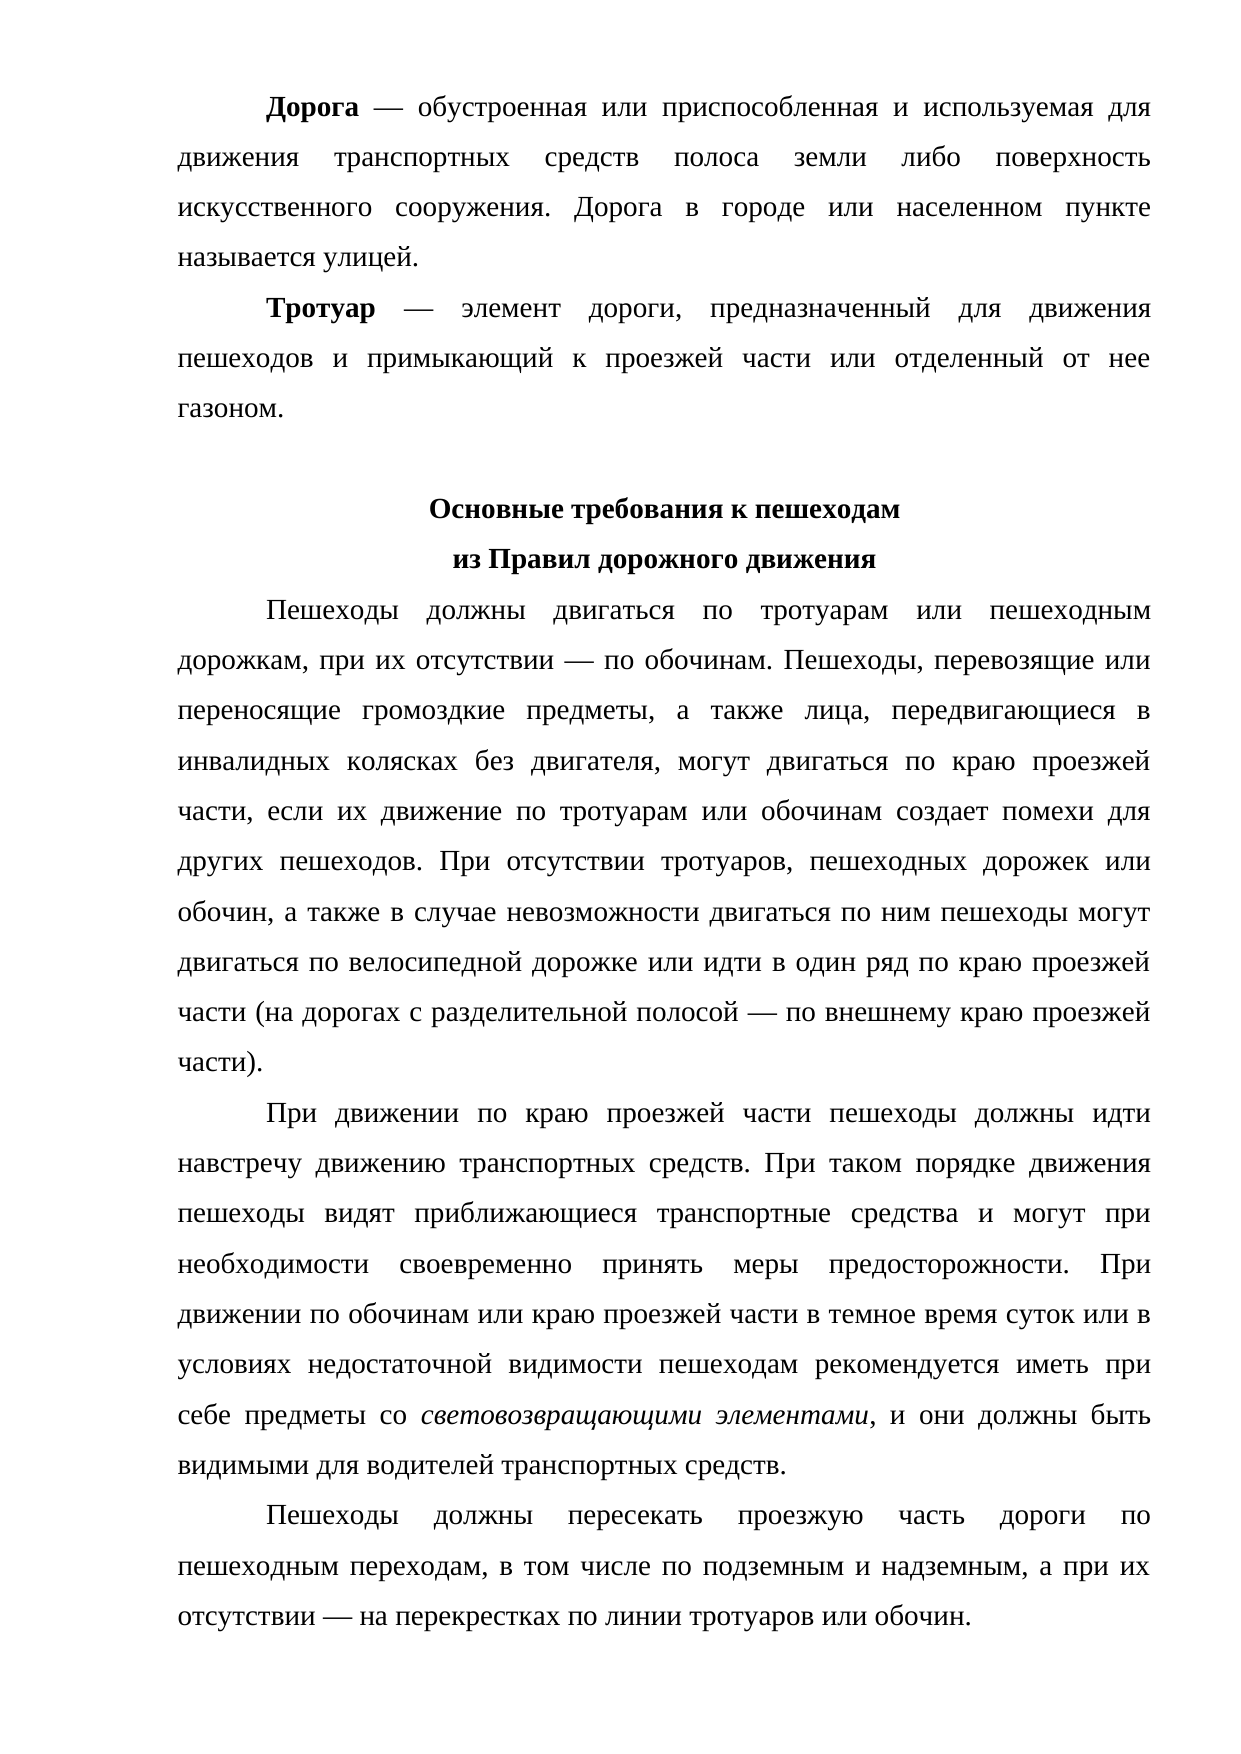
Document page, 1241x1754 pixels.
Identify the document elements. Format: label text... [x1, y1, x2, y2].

text При движении по краю проезжей части пешеходы должны идти навстречу движению транспортных средств. При таком порядке движения пешеходы видят приближающиеся транспортные средства и могут при необходимости своевременно принять меры предосторожности. При движении по обочинам или краю проезжей части в темное время суток или в условиях недостаточной видимости пешеходам рекомендуется иметь при себе предметы со световозвращающими элементами, и они должны быть видимыми для водителей транспортных средств. [177, 1095, 1152, 1481]
text Пешеходы должны двигаться по тротуарам или пешеходным дорожкам, при их отсутствии — по обочинам. Пешеходы, перевозящие или переносящие громоздкие предметы, а также лица, передвигающиеся в инвалидных колясках без двигателя, могут двигаться по краю проезжей части, если их движение по тротуарам или обочинам создает помехи для других пешеходов. При отсутствии тротуаров, пешеходных дорожек или обочин, а также в случае невозможности двигаться по ним пешеходы могут двигаться по велосипедной дорожке или идти в один ряд по краю проезжей части (на дорогах с разделительной полосой — по внешнему краю проезжей части). [177, 592, 1152, 1078]
text Основные требования к пешеходам из Правил дорожного движения [177, 491, 1152, 575]
text Тротуар — элемент дороги, предназначенный для движения пешеходов и примыкающий к проезжей части или отделенный от нее газоном. [177, 290, 1152, 424]
text Пешеходы должны пересекать проезжую часть дороги по пешеходным переходам, в том числе по подземным и надземным, а при их отсутствии — на перекрестках по линии тротуаров или обочин. [177, 1497, 1152, 1632]
text Дорога — обустроенная или приспособленная и используемая для движения транспортных средств полоса земли либо поверхность искусственного сооружения. Дорога в городе или населенном пункте называется улицей. [177, 89, 1152, 273]
